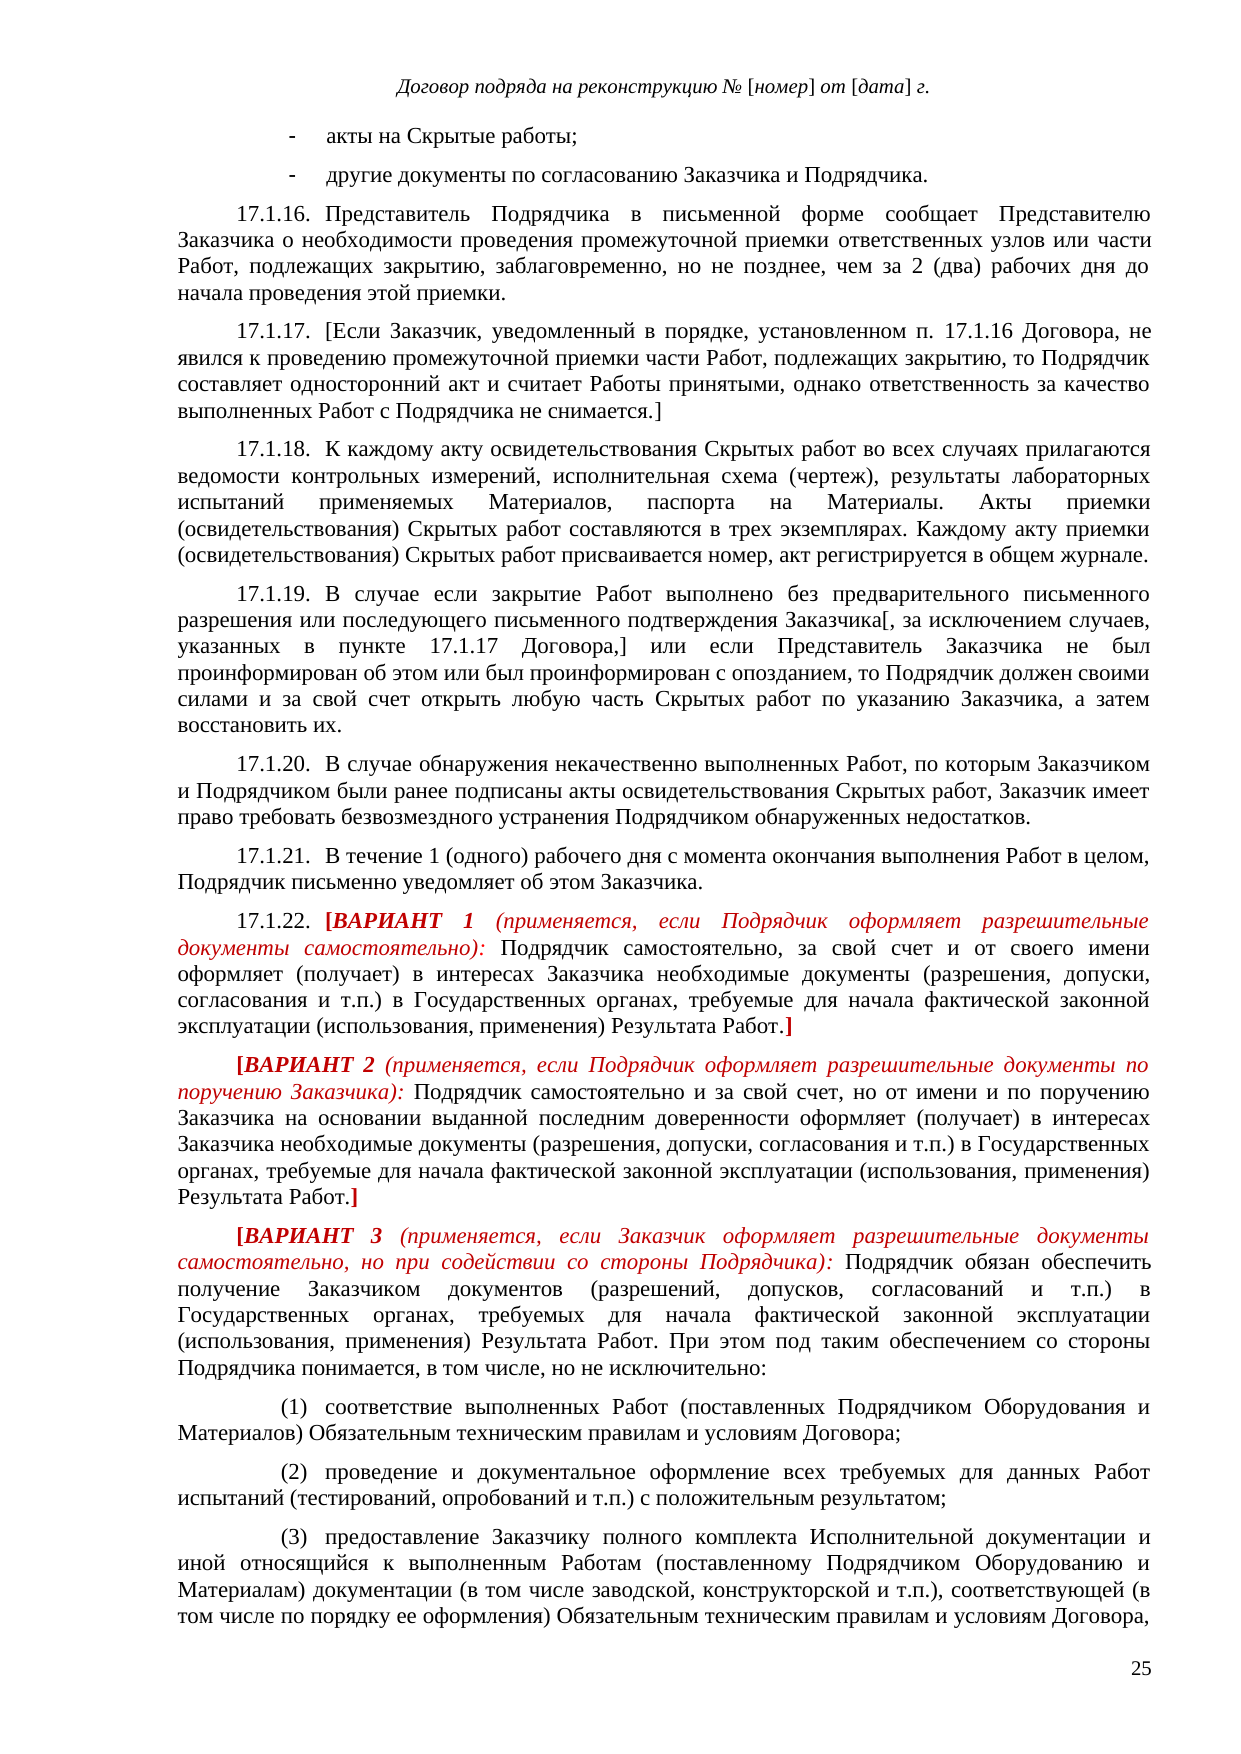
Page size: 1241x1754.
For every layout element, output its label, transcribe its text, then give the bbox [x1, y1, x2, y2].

text [ВАРИАНТ 3 (применяется, если Заказчик оформляет разрешительные документы самостоятельно, но при содействии со стороны Подрядчика): Подрядчик обязан обеспечить получение Заказчиком документов (разрешений, допусков, согласований и т.п.) в Государственных органах, требуемых для начала фактической законной эксплуатации (использования, применения) Результата Работ. При этом под таким обеспечением со стороны Подрядчика понимается, в том числе, но не исключительно: [177, 1222, 1152, 1380]
text соответствие выполненных Работ (поставленных Подрядчиком Оборудования и Материалов) Обязательным техническим правилам и условиям Договора; [177, 1393, 1152, 1445]
text проведение и документальное оформление всех требуемых для данных Работ испытаний (тестирований, опробований и т.п.) с положительным результатом; [177, 1458, 1152, 1511]
text акты на Скрытые работы; [288, 122, 1152, 148]
text [ВАРИАНТ 1 (применяется, если Подрядчик оформляет разрешительные документы самостоятельно): Подрядчик самостоятельно, за свой счет и от своего имени оформляет (получает) в интересах Заказчика необходимые документы (разрешения, допуски, согласования и т.п.) в Государственных органах, требуемые для начала фактической законной эксплуатации (использования, применения) Результата Работ.] [177, 907, 1152, 1039]
text В случае обнаружения некачественно выполненных Работ, по которым Заказчиком и Подрядчиком были ранее подписаны акты освидетельствования Скрытых работ, Заказчик имеет право требовать безвозмездного устранения Подрядчиком обнаруженных недостатков. [177, 750, 1152, 829]
text другие документы по согласованию Заказчика и Подрядчика. [288, 161, 1152, 187]
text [177, 1523, 1152, 1628]
text В течение 1 (одного) рабочего дня с момента окончания выполнения Работ в целом, Подрядчик письменно уведомляет об этом Заказчика. [177, 842, 1152, 895]
text [Если Заказчик, уведомленный в порядке, установленном п. 17.1.16 Договора, не явился к проведению промежуточной приемки части Работ, подлежащих закрытию, то Подрядчик составляет односторонний акт и считает Работы принятыми, однако ответственность за качество выполненных Работ с Подрядчика не снимается.] [177, 318, 1152, 423]
text [ВАРИАНТ 2 (применяется, если Подрядчик оформляет разрешительные документы по поручению Заказчика): Подрядчик самостоятельно и за свой счет, но от имени и по поручению Заказчика на основании выданной последним доверенности оформляет (получает) в интересах Заказчика необходимые документы (разрешения, допуски, согласования и т.п.) в Государственных органах, требуемые для начала фактической законной эксплуатации (использования, применения) Результата Работ.] [177, 1051, 1152, 1209]
text К каждому акту освидетельствования Скрытых работ во всех случаях прилагаются ведомости контрольных измерений, исполнительная схема (чертеж), результаты лабораторных испытаний применяемых Материалов, паспорта на Материалы. Акты приемки (освидетельствования) Скрытых работ составляются в трех экземплярах. Каждому акту приемки (освидетельствования) Скрытых работ присваивается номер, акт регистрируется в общем журнале. [177, 436, 1152, 567]
text Представитель Подрядчика в письменной форме сообщает Представителю Заказчика о необходимости проведения промежуточной приемки ответственных узлов или части Работ, подлежащих закрытию, заблаговременно, но не позднее, чем за 2 (два) рабочих дня до начала проведения этой приемки. [177, 200, 1152, 305]
